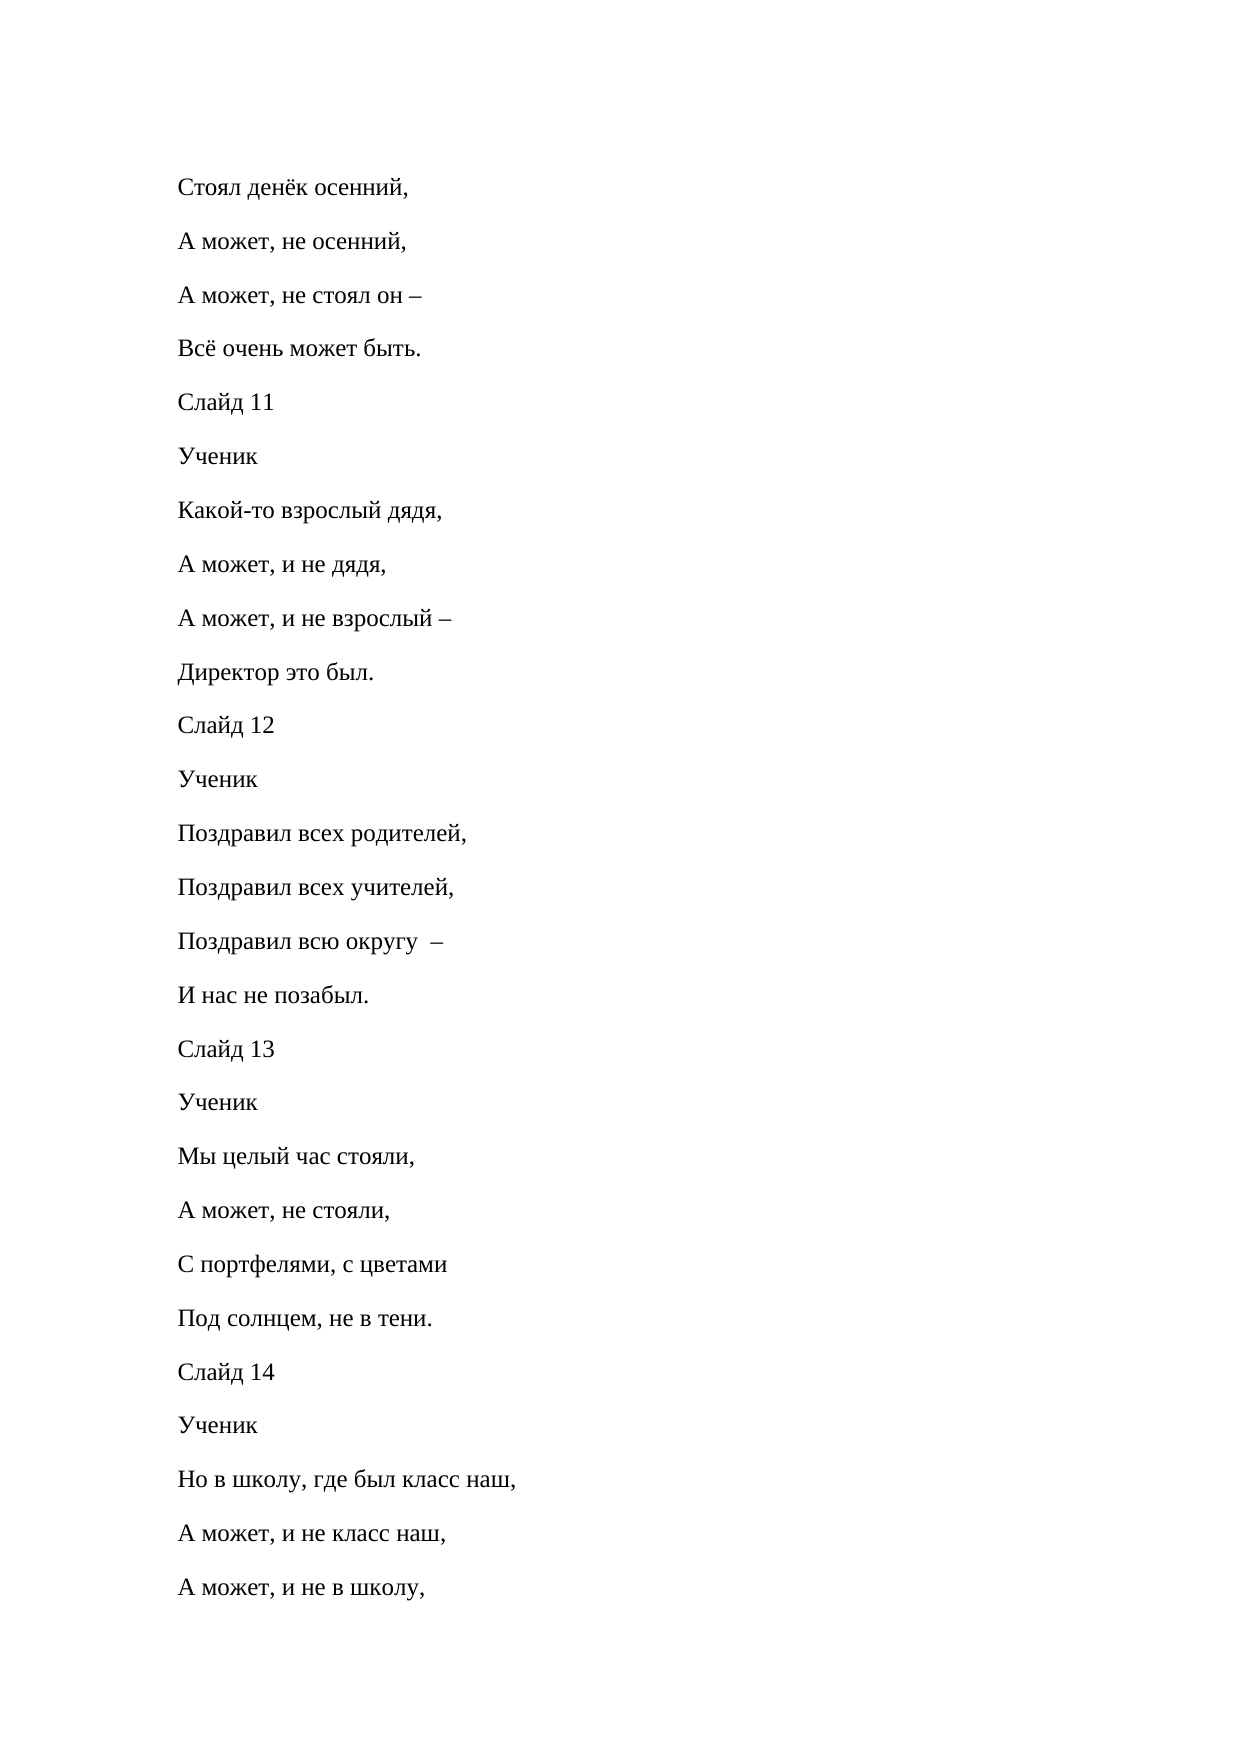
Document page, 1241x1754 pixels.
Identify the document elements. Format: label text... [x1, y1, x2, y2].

text Поздравил всех родителей, [177, 818, 1152, 847]
text Всё очень может быть. [177, 333, 1152, 362]
text Под солнцем, не в тени. [177, 1303, 1152, 1332]
text Слайд 14 [177, 1357, 1152, 1386]
text Слайд 12 [177, 711, 1152, 739]
text А может, и не дядя, [177, 549, 1152, 578]
text А может, и не взрослый – [177, 603, 1152, 632]
text Какой-то взрослый дядя, [177, 495, 1152, 524]
text Но в школу, где был класс наш, [177, 1464, 1152, 1493]
text Слайд 11 [177, 387, 1152, 416]
text А может, не стоял он – [177, 280, 1152, 308]
text Ученик [177, 1411, 1152, 1439]
text Мы целый час стояли, [177, 1141, 1152, 1170]
text А может, не стояли, [177, 1195, 1152, 1224]
text Ученик [177, 441, 1152, 470]
text А может, и не класс наш, [177, 1518, 1152, 1547]
text Поздравил всю округу – [177, 926, 1152, 955]
text А может, не осенний, [177, 226, 1152, 254]
text Ученик [177, 764, 1152, 793]
text А может, и не в школу, [177, 1572, 1152, 1601]
text Ученик [177, 1087, 1152, 1116]
text И нас не позабыл. [177, 980, 1152, 1008]
text Поздравил всех учителей, [177, 872, 1152, 901]
text Стоял денёк осенний, [177, 172, 1152, 201]
text С портфелями, с цветами [177, 1249, 1152, 1278]
text Слайд 13 [177, 1034, 1152, 1062]
text Директор это был. [177, 657, 1152, 685]
